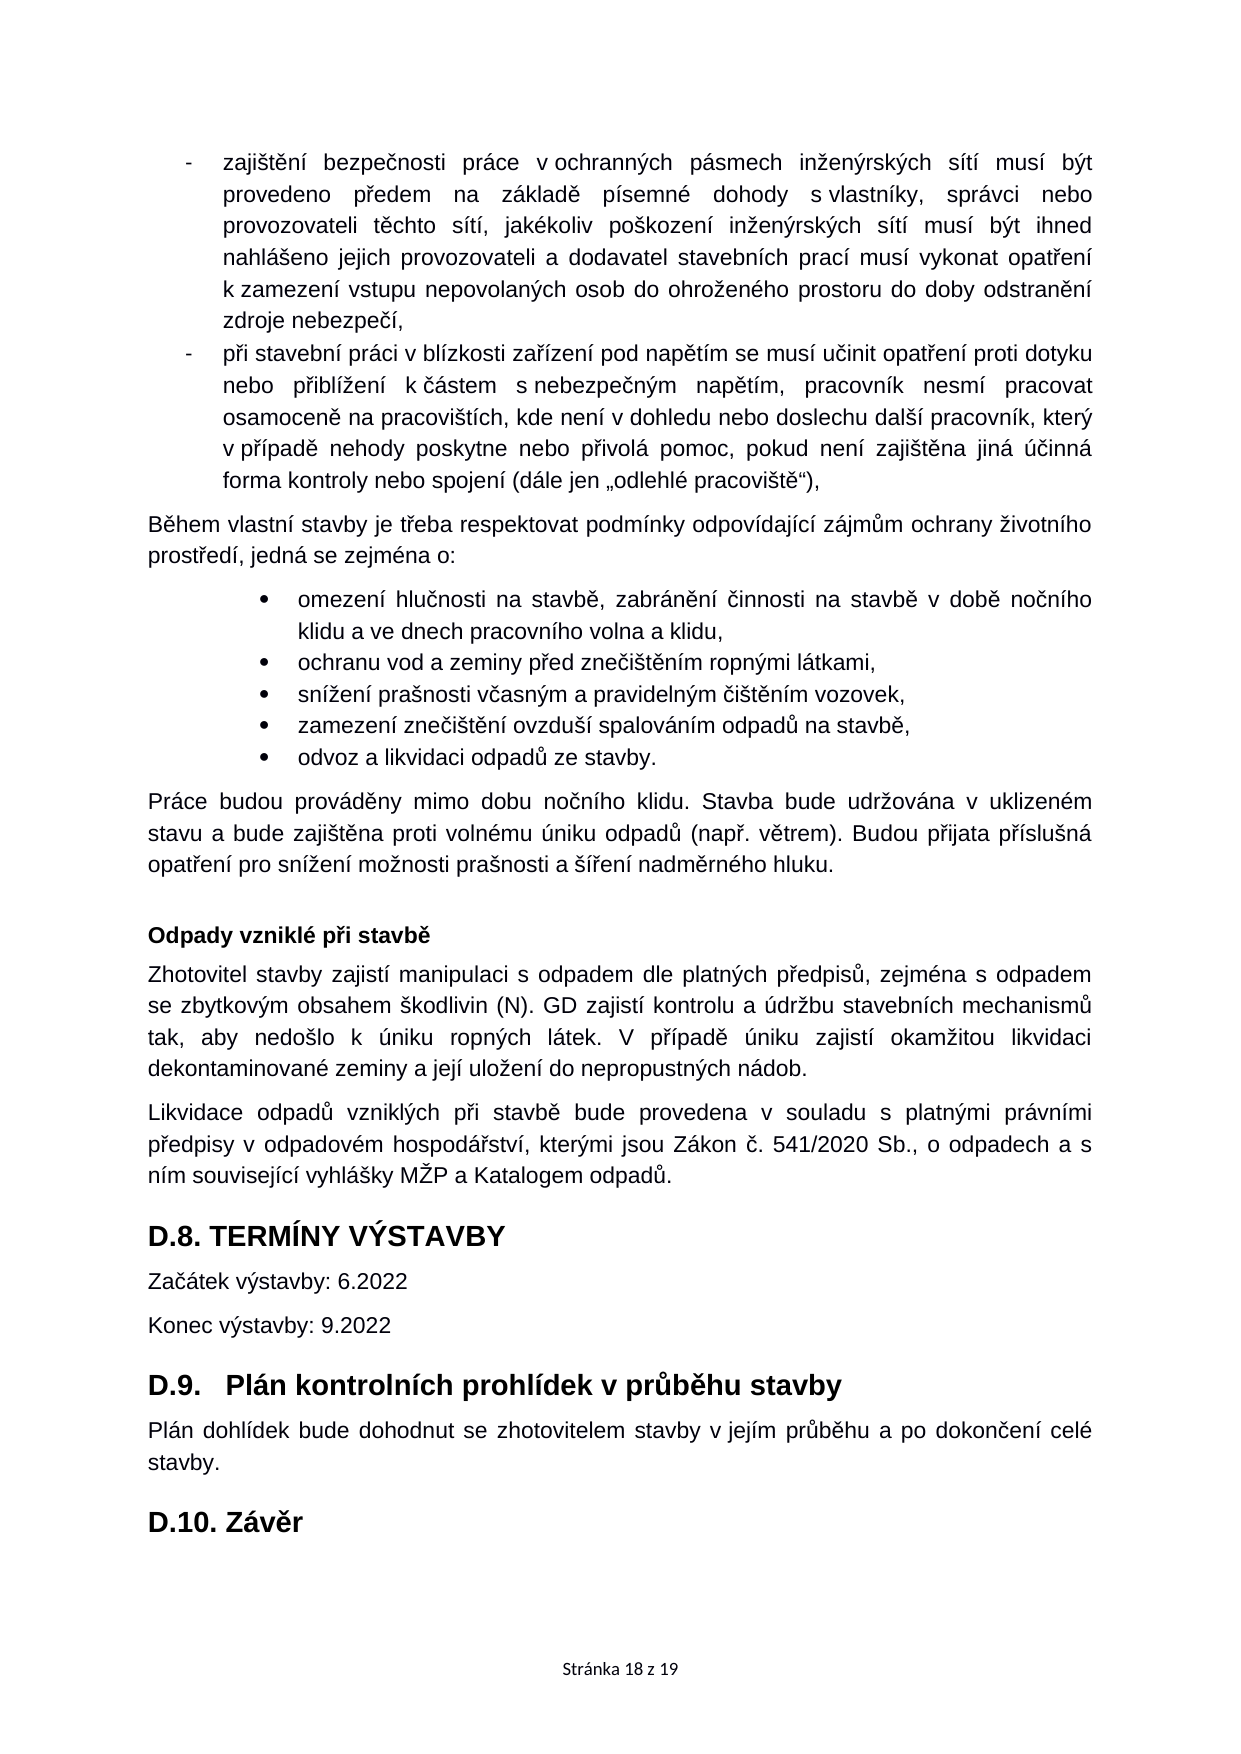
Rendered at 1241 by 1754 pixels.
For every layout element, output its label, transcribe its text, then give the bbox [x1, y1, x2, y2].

text Práce budou prováděny mimo dobu nočního klidu. Stavba bude udržována v uklizeném stavu a bude zajištěna proti volnému úniku odpadů (např. větrem). Budou přijata příslušná opatření pro snížení možnosti prašnosti a šíření nadměrného hluku. [148, 788, 1093, 878]
text Začátek výstavby: 6.2022 [148, 1268, 1093, 1294]
list ochranu vod a zeminy před znečištěním ropnými látkami, [260, 649, 1093, 676]
text D.10. Závěr [148, 1505, 1093, 1538]
text Plán dohlídek bude dohodnut se zhotovitelem stavby v jejím průběhu a po dokončení celé stavby. [148, 1417, 1093, 1475]
list odvoz a likvidaci odpadů ze stavby. [260, 744, 1093, 770]
list zajištění bezpečnosti práce v ochranných pásmech inženýrských sítí musí být provedeno předem na základě písemné dohody s vlastníky, správci nebo provozovateli těchto sítí, jakékoliv poškození inženýrských sítí musí být ihned nahlášeno jejich provozovateli a dodavatel stavebních prací musí vykonat opatření k zamezení vstupu nepovolaných osob do ohroženého prostoru do doby odstranění zdroje nebezpečí, [185, 148, 1093, 333]
list při stavební práci v blízkosti zařízení pod napětím se musí učinit opatření proti dotyku nebo přiblížení k částem s nebezpečným napětím, pracovník nesmí pracovat osamoceně na pracovištích, kde není v dohledu nebo doslechu další pracovník, který v případě nehody poskytne nebo přivolá pomoc, pokud není zajištěna jiná účinná forma kontroly nebo spojení (dále jen „odlehlé pracoviště“), [185, 339, 1093, 493]
text Odpady vzniklé při stavbě [148, 922, 1093, 948]
text Zhotovitel stavby zajistí manipulaci s odpadem dle platných předpisů, zejména s odpadem se zbytkovým obsahem škodlivin (N). GD zajistí kontrolu a údržbu stavebních mechanismů tak, aby nedošlo k úniku ropných látek. V případě úniku zajistí okamžitou likvidaci dekontaminované zeminy a její uložení do nepropustných nádob. [148, 961, 1093, 1082]
text D.9. Plán kontrolních prohlídek v průběhu stavby [148, 1368, 1093, 1402]
list omezení hlučnosti na stavbě, zabránění činnosti na stavbě v době nočního klidu a ve dnech pracovního volna a klidu, [260, 586, 1093, 644]
text D.8. TERMÍNY VÝSTAVBY [148, 1219, 1093, 1252]
list snížení prašnosti včasným a pravidelným čištěním vozovek, [260, 681, 1093, 707]
text Likvidace odpadů vzniklých při stavbě bude provedena v souladu s platnými právními předpisy v odpadovém hospodářství, kterými jsou Zákon č. 541/2020 Sb., o odpadech a s ním související vyhlášky MŽP a Katalogem odpadů. [148, 1099, 1093, 1189]
text Během vlastní stavby je třeba respektovat podmínky odpovídající zájmům ochrany životního prostředí, jedná se zejména o: [148, 511, 1093, 568]
list zamezení znečištění ovzduší spalováním odpadů na stavbě, [260, 712, 1093, 739]
text Konec výstavby: 9.2022 [148, 1312, 1093, 1338]
